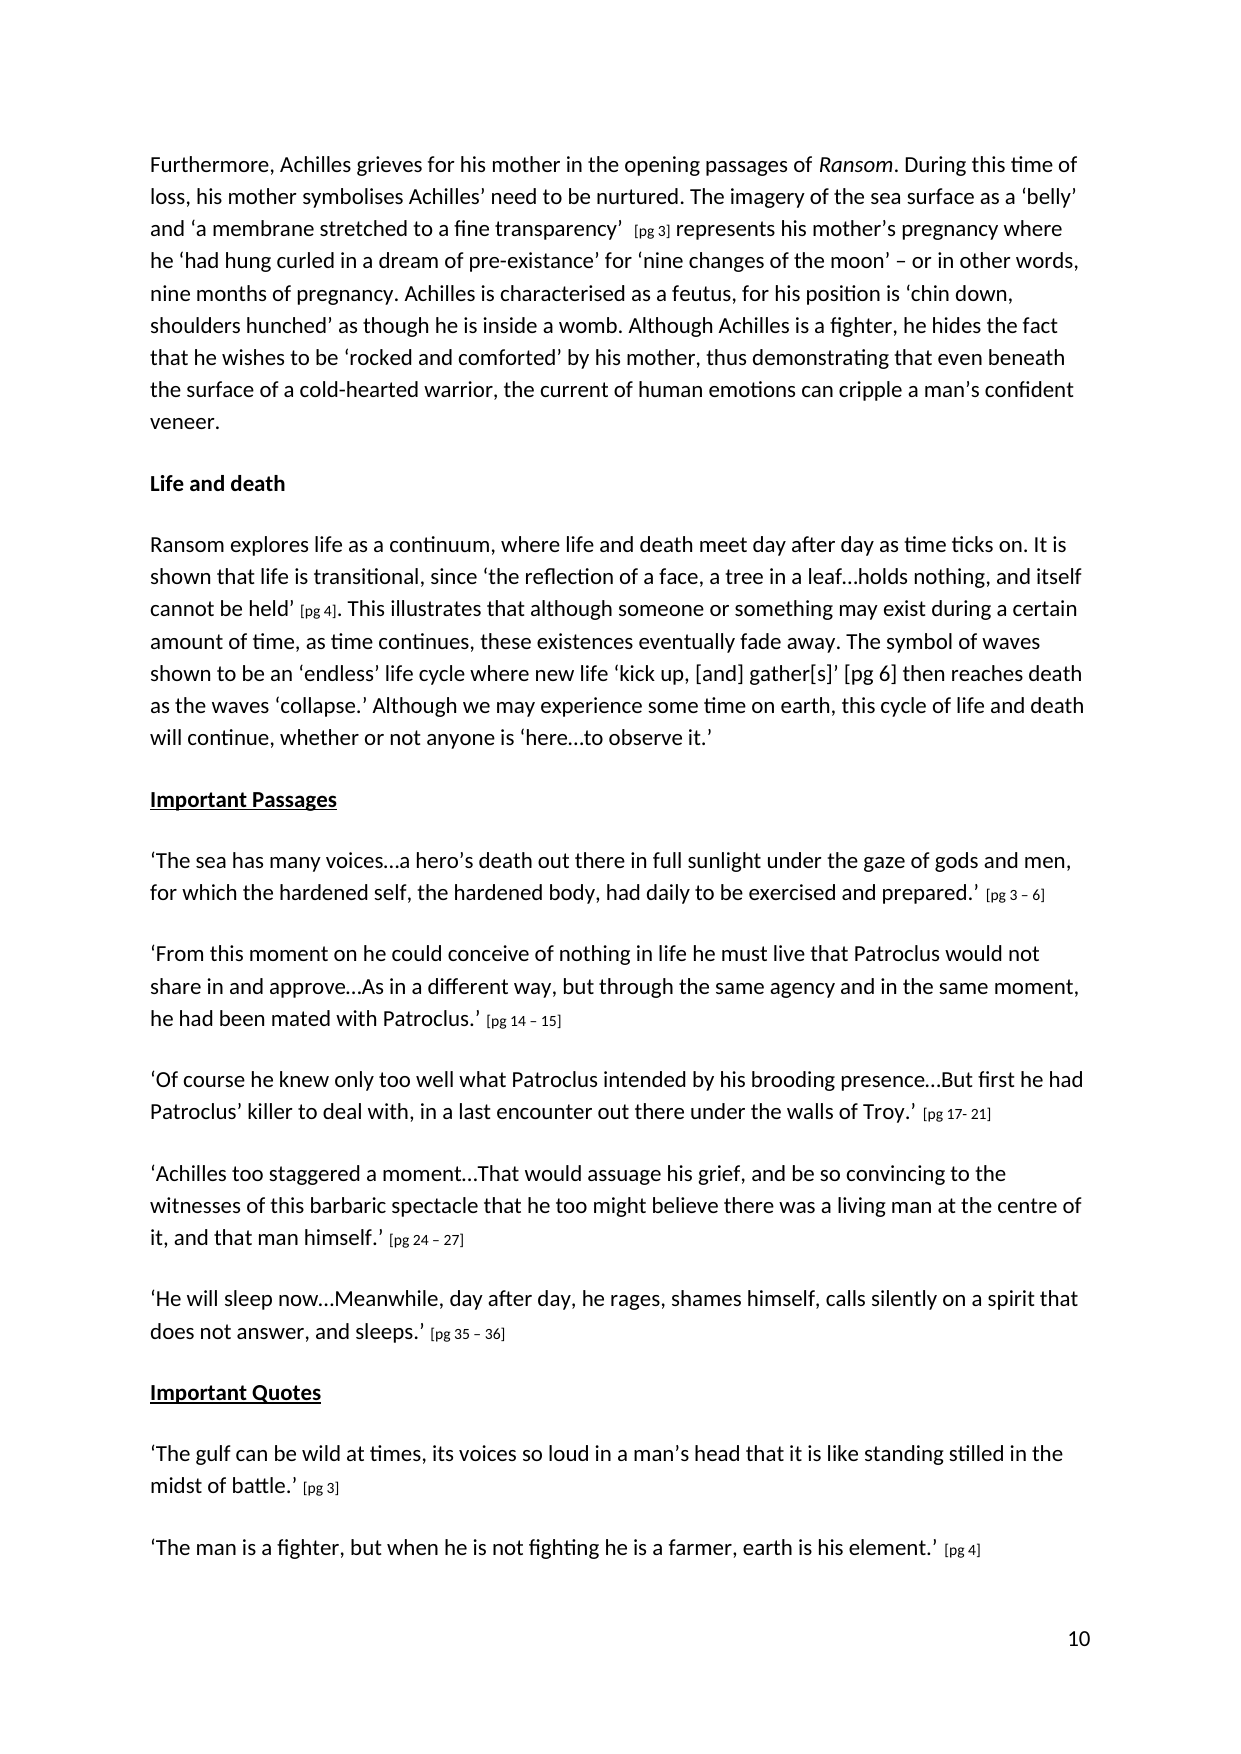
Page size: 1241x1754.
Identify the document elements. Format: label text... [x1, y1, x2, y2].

text ‘The sea has many voices…a hero’s death out there in full sunlight under the gaze of gods and men, for which the hardened self, the hardened body, had daily to be exercised and prepared.’ [pg 3 – 6] [150, 846, 1090, 906]
text Life and death [150, 469, 1090, 497]
text ‘The man is a fighter, but when he is not fighting he is a farmer, earth is his element.’ [pg 4] [150, 1533, 1090, 1561]
text ‘From this moment on he could conceive of nothing in life he must live that Patroclus would not share in and approve…As in a different way, but through the same agency and in the same moment, he had been mated with Patroclus.’ [pg 14 – 15] [150, 939, 1090, 1032]
text Furthermore, Achilles grieves for his mother in the opening passages of Ransom. During this time of loss, his mother symbolises Achilles’ need to be nurtured. The imagery of the sea surface as a ‘belly’ and ‘a membrane stretched to a fine transparency’ [pg 3] represents his mother’s pregnancy where he ‘had hung curled in a dream of pre-existance’ for ‘nine changes of the moon’ – or in other words, nine months of pregnancy. Achilles is characterised as a feutus, for his position is ‘chin down, shoulders hunched’ as though he is inside a womb. Although Achilles is a fighter, he hides the fact that he wishes to be ‘rocked and comforted’ by his mother, thus demonstrating that even beneath the surface of a cold-hearted warrior, the current of human emotions can cripple a man’s confident veneer. [150, 150, 1090, 436]
text Ransom explores life as a continuum, where life and death meet day after day as time ticks on. It is shown that life is transitional, since ‘the reflection of a face, a tree in a leaf…holds nothing, and itself cannot be held’ [pg 4]. This illustrates that although someone or something may exist during a certain amount of time, as time continues, these existences eventually fade away. The symbol of waves shown to be an ‘endless’ life cycle where new life ‘kick up, [and] gather[s]’ [pg 6] then reaches death as the waves ‘collapse.’ Although we may experience some time on earth, this cycle of life and death will continue, whether or not anyone is ‘here…to observe it.’ [150, 530, 1090, 751]
text ‘Of course he knew only too well what Patroclus intended by his brooding presence…But first he had Patroclus’ killer to deal with, in a last encounter out there under the walls of Troy.’ [pg 17- 21] [150, 1065, 1090, 1126]
text ‘Achilles too staggered a moment…That would assuage his grief, and be so convincing to the witnesses of this barbaric spectacle that he too might believe there was a living man at the centre of it, and that man himself.’ [pg 24 – 27] [150, 1159, 1090, 1251]
text Important Quotes [150, 1378, 1090, 1406]
text ‘The gulf can be wild at times, its voices so loud in a man’s head that it is like standing stilled in the midst of battle.’ [pg 3] [150, 1439, 1090, 1500]
text Important Passages [150, 785, 1090, 813]
text ‘He will sleep now…Meanwhile, day after day, he rages, shames himself, calls silently on a spirit that does not answer, and sleeps.’ [pg 35 – 36] [150, 1284, 1090, 1345]
